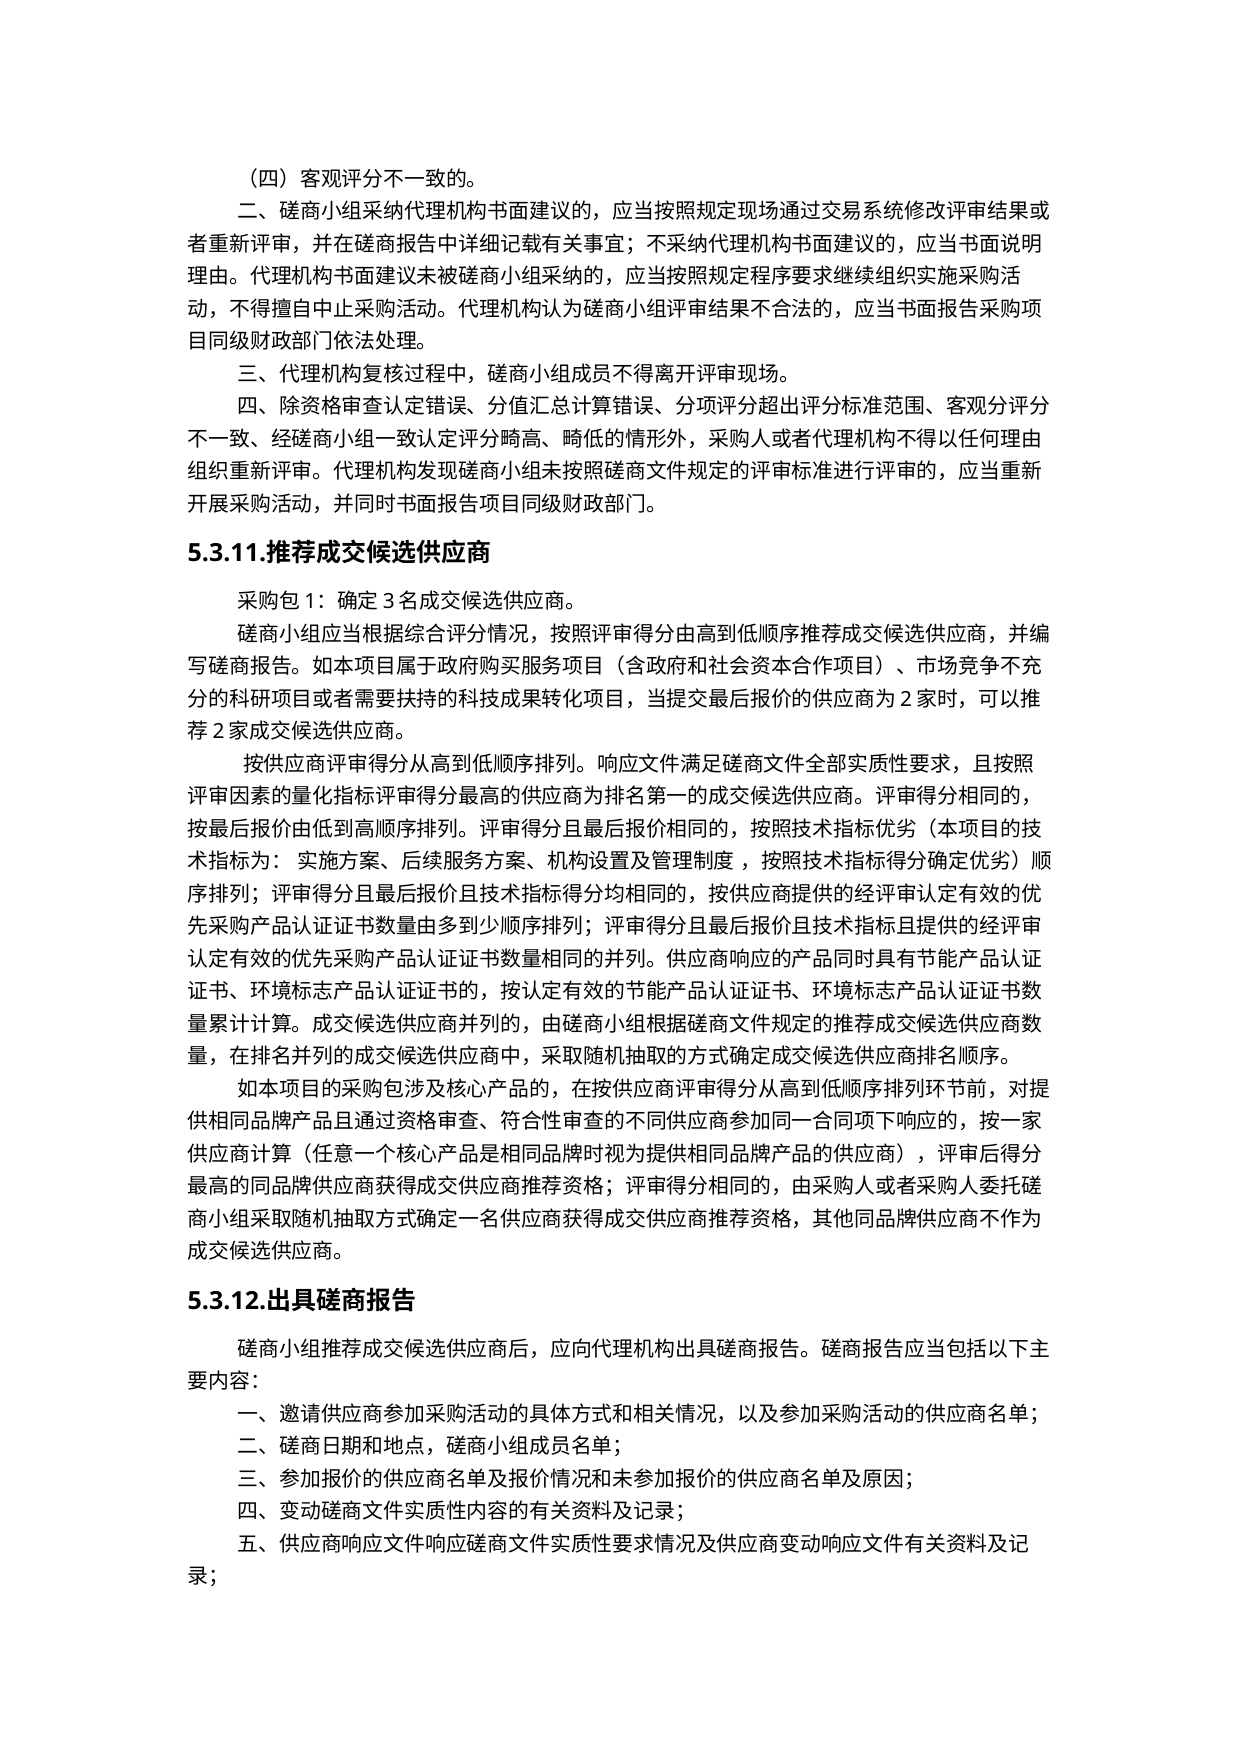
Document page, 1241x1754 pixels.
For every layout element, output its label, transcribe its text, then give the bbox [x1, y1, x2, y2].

text 按供应商评审得分从高到低顺序排列。响应文件满足磋商文件全部实质性要求，且按照评审因素的量化指标评审得分最高的供应商为排名第一的成交候选供应商。评审得分相同的，按最后报价由低到高顺序排列。评审得分且最后报价相同的，按照技术指标优劣（本项目的技术指标为： 实施方案、后续服务方案、机构设置及管理制度 ，按照技术指标得分确定优劣）顺序排列；评审得分且最后报价且技术指标得分均相同的，按供应商提供的经评审认定有效的优先采购产品认证证书数量由多到少顺序排列；评审得分且最后报价且技术指标且提供的经评审认定有效的优先采购产品认证证书数量相同的并列。供应商响应的产品同时具有节能产品认证证书、环境标志产品认证证书的，按认定有效的节能产品认证证书、环境标志产品认证证书数量累计计算。成交候选供应商并列的，由磋商小组根据磋商文件规定的推荐成交候选供应商数量，在排名并列的成交候选供应商中，采取随机抽取的方式确定成交候选供应商排名顺序。 [187, 747, 1053, 1072]
text 三、参加报价的供应商名单及报价情况和未参加报价的供应商名单及原因； [187, 1462, 1053, 1494]
text 5.3.11.推荐成交候选供应商 [187, 519, 1053, 584]
text 一、邀请供应商参加采购活动的具体方式和相关情况，以及参加采购活动的供应商名单； [187, 1397, 1053, 1429]
text （四）客观评分不一致的。 [187, 162, 1053, 194]
text 五、供应商响应文件响应磋商文件实质性要求情况及供应商变动响应文件有关资料及记录； [187, 1527, 1053, 1592]
text 四、变动磋商文件实质性内容的有关资料及记录； [187, 1494, 1053, 1527]
text 磋商小组应当根据综合评分情况，按照评审得分由高到低顺序推荐成交候选供应商，并编写磋商报告。如本项目属于政府购买服务项目（含政府和社会资本合作项目）、市场竞争不充分的科研项目或者需要扶持的科技成果转化项目，当提交最后报价的供应商为2家时，可以推荐2家成交候选供应商。 [187, 617, 1053, 747]
text 如本项目的采购包涉及核心产品的，在按供应商评审得分从高到低顺序排列环节前，对提供相同品牌产品且通过资格审查、符合性审查的不同供应商参加同一合同项下响应的，按一家供应商计算（任意一个核心产品是相同品牌时视为提供相同品牌产品的供应商），评审后得分最高的同品牌供应商获得成交供应商推荐资格；评审得分相同的，由采购人或者采购人委托磋商小组采取随机抽取方式确定一名供应商获得成交供应商推荐资格，其他同品牌供应商不作为成交候选供应商。 [187, 1072, 1053, 1267]
text 三、代理机构复核过程中，磋商小组成员不得离开评审现场。 [187, 357, 1053, 389]
text 磋商小组推荐成交候选供应商后，应向代理机构出具磋商报告。磋商报告应当包括以下主要内容： [187, 1332, 1053, 1397]
text 二、磋商小组采纳代理机构书面建议的，应当按照规定现场通过交易系统修改评审结果或者重新评审，并在磋商报告中详细记载有关事宜；不采纳代理机构书面建议的，应当书面说明理由。代理机构书面建议未被磋商小组采纳的，应当按照规定程序要求继续组织实施采购活动，不得擅自中止采购活动。代理机构认为磋商小组评审结果不合法的，应当书面报告采购项目同级财政部门依法处理。 [187, 194, 1053, 357]
text 采购包1：确定3名成交候选供应商。 [187, 584, 1053, 617]
text 四、除资格审查认定错误、分值汇总计算错误、分项评分超出评分标准范围、客观分评分不一致、经磋商小组一致认定评分畸高、畸低的情形外，采购人或者代理机构不得以任何理由组织重新评审。代理机构发现磋商小组未按照磋商文件规定的评审标准进行评审的，应当重新开展采购活动，并同时书面报告项目同级财政部门。 [187, 389, 1053, 519]
text 5.3.12.出具磋商报告 [187, 1267, 1053, 1332]
text 二、磋商日期和地点，磋商小组成员名单； [187, 1429, 1053, 1462]
